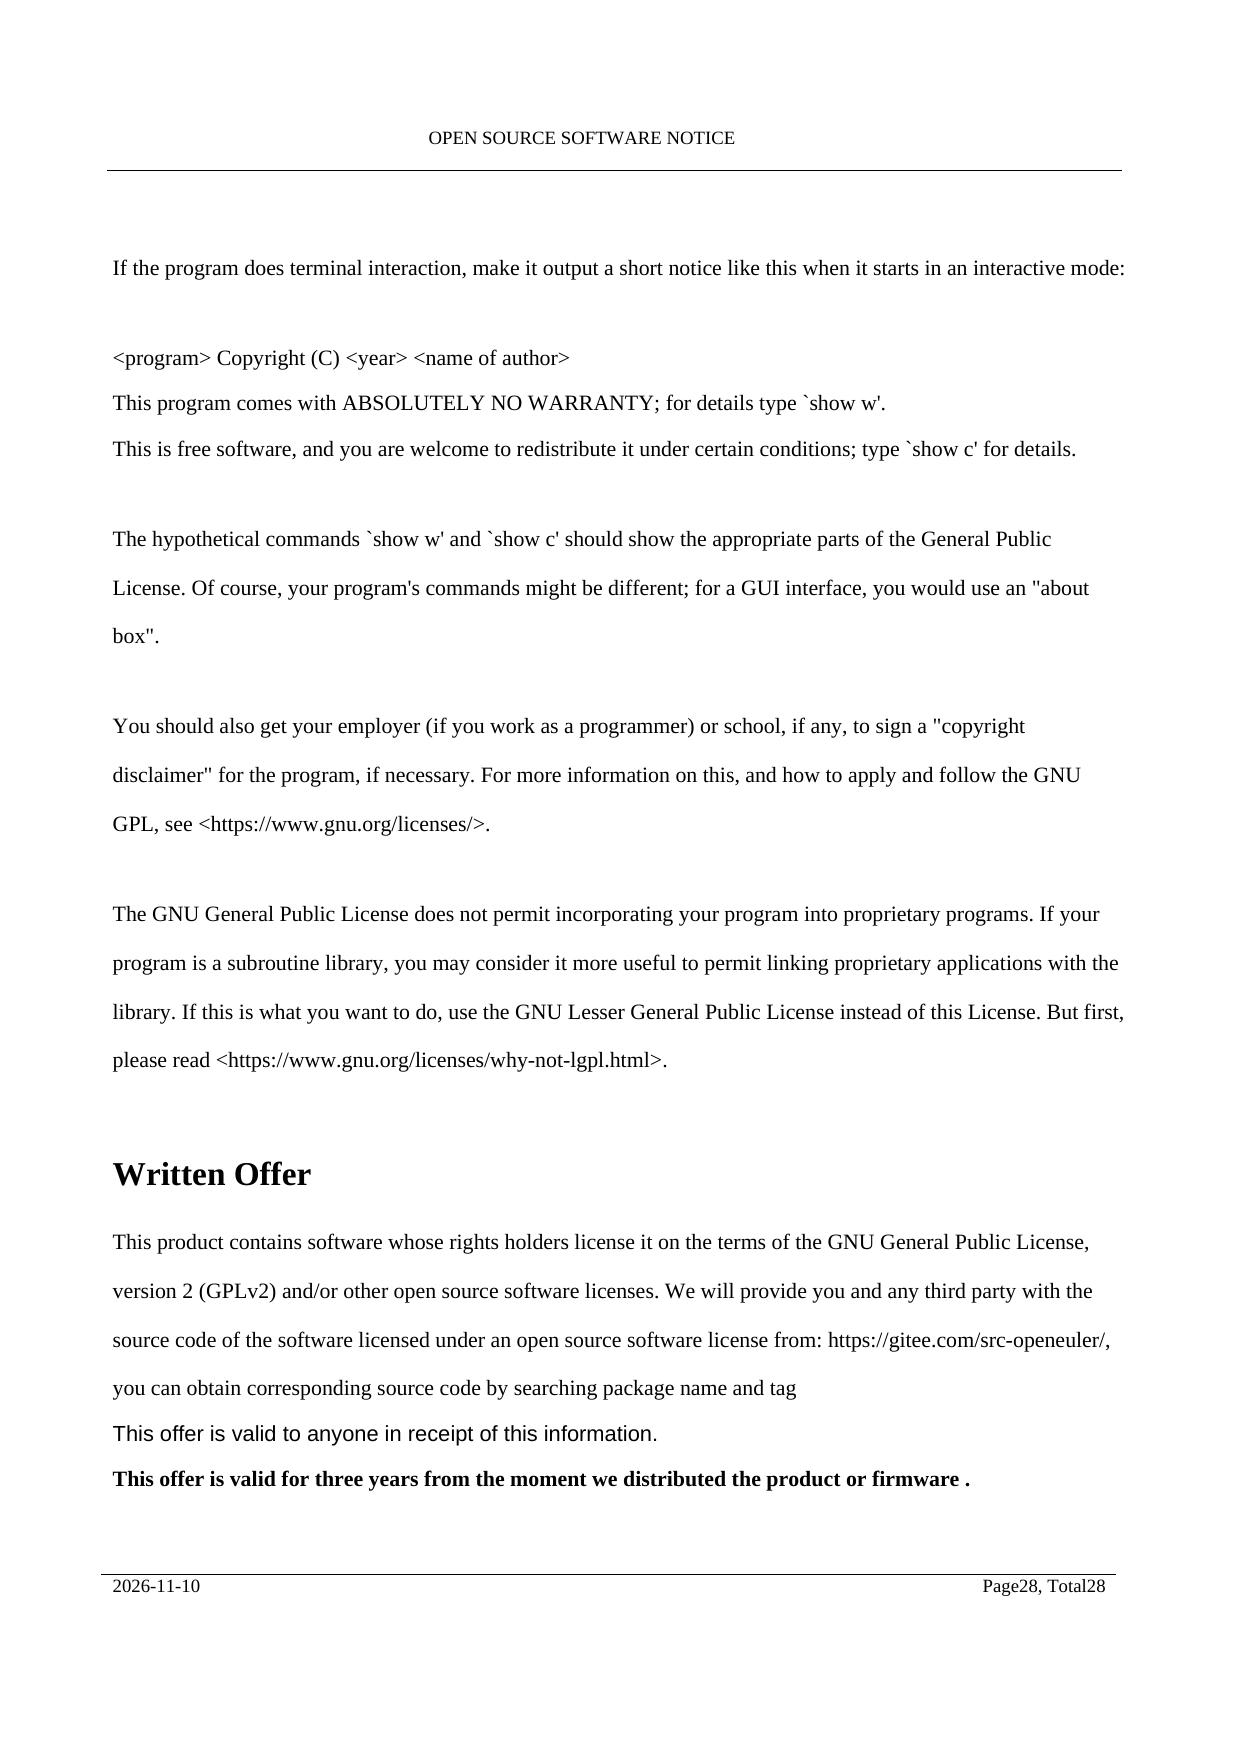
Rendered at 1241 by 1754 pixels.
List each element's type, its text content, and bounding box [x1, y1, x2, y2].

text This program comes with ABSOLUTELY NO WARRANTY; for details type `show w'. [112, 387, 1128, 419]
text The hypothetical commands `show w' and `show c' should show the appropriate parts of the General Public License. Of course, your program's commands might be different; for a GUI interface, you would use an "about box". [112, 522, 1128, 652]
text You should also get your employer (if you work as a programmer) or school, if any, to sign a "copyright disclaimer" for the program, if necessary. For more information on this, and how to apply and follow the GNU GPL, see <https://www.gnu.org/licenses/>. [112, 710, 1128, 840]
text Written Offer [112, 1141, 1128, 1206]
text This offer is valid to anyone in receipt of this information. [112, 1417, 1128, 1449]
text <program> Copyright (C) <year> <name of author> [112, 342, 1128, 374]
text This product contains software whose rights holders license it on the terms of the GNU General Public License, version 2 (GPLv2) and/or other open source software licenses. We will provide you and any third party with the source code of the software licensed under an open source software license from: https://gitee.com/src-openeuler/, you can obtain corresponding source code by searching package name and tag [112, 1225, 1128, 1404]
text The GNU General Public License does not permit incorporating your program into proprietary programs. If your program is a subroutine library, you may consider it more useful to permit linking proprietary applications with the library. If this is what you want to do, use the GNU Lesser General Public License instead of this License. But first, please read <https://www.gnu.org/licenses/why-not-lgpl.html>. [112, 897, 1128, 1125]
text This offer is valid for three years from the moment we distributed the product or firmware . [112, 1462, 1128, 1494]
text If the program does terminal interaction, make it output a short notice like this when it starts in an interactive mode: [112, 251, 1128, 284]
text This is free software, and you are welcome to redistribute it under certain conditions; type `show c' for details. [112, 432, 1128, 464]
